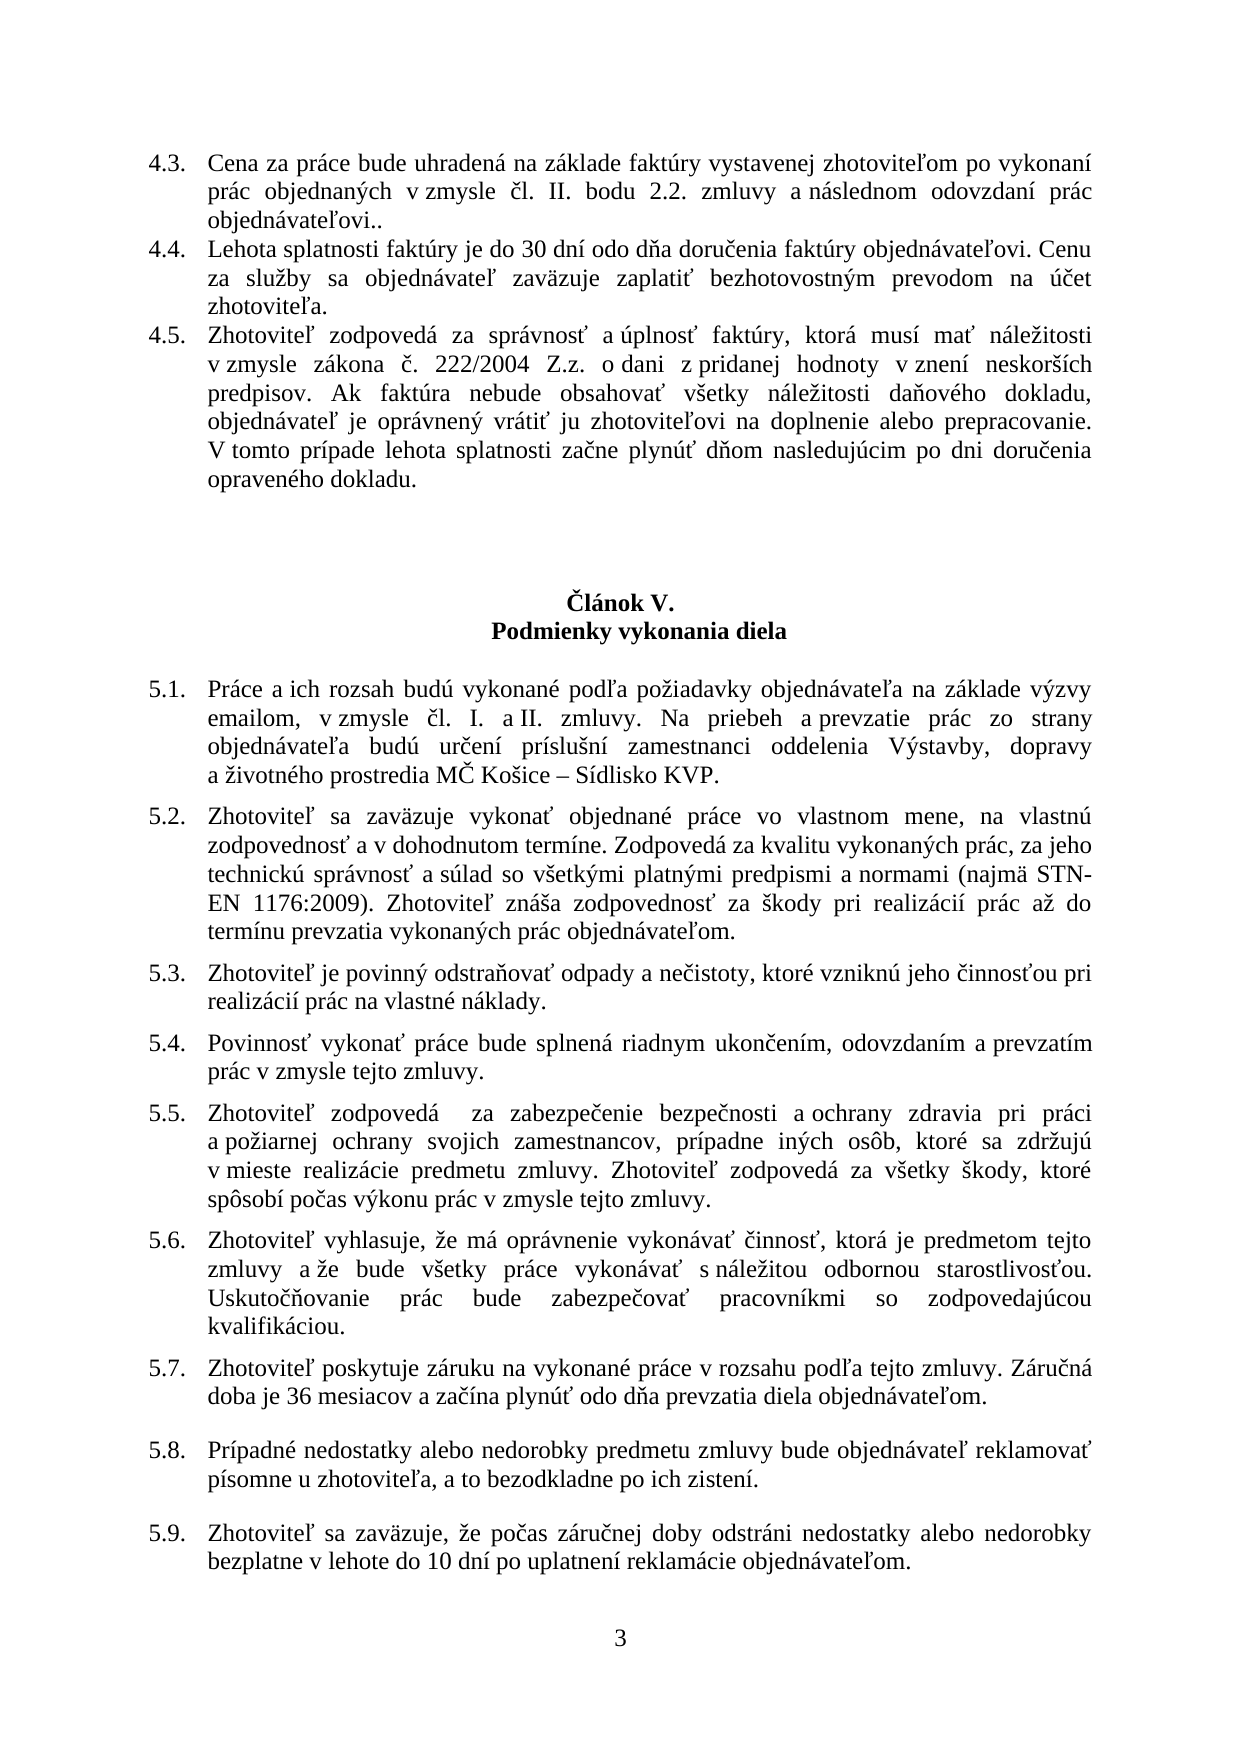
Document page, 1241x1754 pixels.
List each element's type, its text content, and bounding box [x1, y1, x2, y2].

text 5.8. Prípadné nedostatky alebo nedorobky predmetu zmluvy bude objednávateľ reklamovať písomne u zhotoviteľa, a to bezodkladne po ich zistení. [148, 1435, 1092, 1493]
text 5.6. Zhotoviteľ vyhlasuje, že má oprávnenie vykonávať činnosť, ktorá je predmetom tejto zmluvy a že bude všetky práce vykonávať s náležitou odbornou starostlivosťou. Uskutočňovanie prác bude zabezpečovať pracovníkmi so zodpovedajúcou kvalifikáciou. [148, 1225, 1092, 1340]
text 4.4. Lehota splatnosti faktúry je do 30 dní odo dňa doručenia faktúry objednávateľovi. Cenu za služby sa objednávateľ zaväzuje zaplatiť bezhotovostným prevodom na účet zhotoviteľa. [148, 234, 1092, 320]
text 5.4. Povinnosť vykonať práce bude splnená riadnym ukončením, odovzdaním a prevzatím prác v zmysle tejto zmluvy. [148, 1028, 1092, 1085]
text 4.5. Zhotoviteľ zodpovedá za správnosť a úplnosť faktúry, ktorá musí mať náležitosti v zmysle zákona č. 222/2004 Z.z. o dani z pridanej hodnoty v znení neskorších predpisov. Ak faktúra nebude obsahovať všetky náležitosti daňového dokladu, objednávateľ je oprávnený vrátiť ju zhotoviteľovi na doplnenie alebo prepracovanie. V tomto prípade lehota splatnosti začne plynúť dňom nasledujúcim po dni doručenia opraveného dokladu. [148, 320, 1092, 493]
text Článok V. [148, 588, 1092, 616]
text 5.7. Zhotoviteľ poskytuje záruku na vykonané práce v rozsahu podľa tejto zmluvy. Záručná doba je 36 mesiacov a začína plynúť odo dňa prevzatia diela objednávateľom. [148, 1353, 1092, 1410]
text 5.3. Zhotoviteľ je povinný odstraňovať odpady a nečistoty, ktoré vzniknú jeho činnosťou pri realizácií prác na vlastné náklady. [148, 958, 1092, 1015]
text Podmienky vykonania diela [186, 616, 1092, 645]
text 5.9. Zhotoviteľ sa zaväzuje, že počas záručnej doby odstráni nedostatky alebo nedorobky bezplatne v lehote do 10 dní po uplatnení reklamácie objednávateľom. [148, 1518, 1092, 1575]
text 5.1. Práce a ich rozsah budú vykonané podľa požiadavky objednávateľa na základe výzvy emailom, v zmysle čl. I. a II. zmluvy. Na priebeh a prevzatie prác zo strany objednávateľa budú určení príslušní zamestnanci oddelenia Výstavby, dopravy a životného prostredia MČ Košice – Sídlisko KVP. [148, 674, 1092, 789]
text 5.5. Zhotoviteľ zodpovedá za zabezpečenie bezpečnosti a ochrany zdravia pri práci a požiarnej ochrany svojich zamestnancov, prípadne iných osôb, ktoré sa zdržujú v mieste realizácie predmetu zmluvy. Zhotoviteľ zodpovedá za všetky škody, ktoré spôsobí počas výkonu prác v zmysle tejto zmluvy. [148, 1098, 1092, 1213]
text 5.2. Zhotoviteľ sa zaväzuje vykonať objednané práce vo vlastnom mene, na vlastnú zodpovednosť a v dohodnutom termíne. Zodpovedá za kvalitu vykonaných prác, za jeho technickú správnosť a súlad so všetkými platnými predpismi a normami (najmä STN-EN 1176:2009). Zhotoviteľ znáša zodpovednosť za škody pri realizácií prác až do termínu prevzatia vykonaných prác objednávateľom. [148, 801, 1092, 945]
text 4.3. Cena za práce bude uhradená na základe faktúry vystavenej zhotoviteľom po vykonaní prác objednaných v zmysle čl. II. bodu 2.2. zmluvy a následnom odovzdaní prác objednávateľovi.. [148, 148, 1092, 234]
